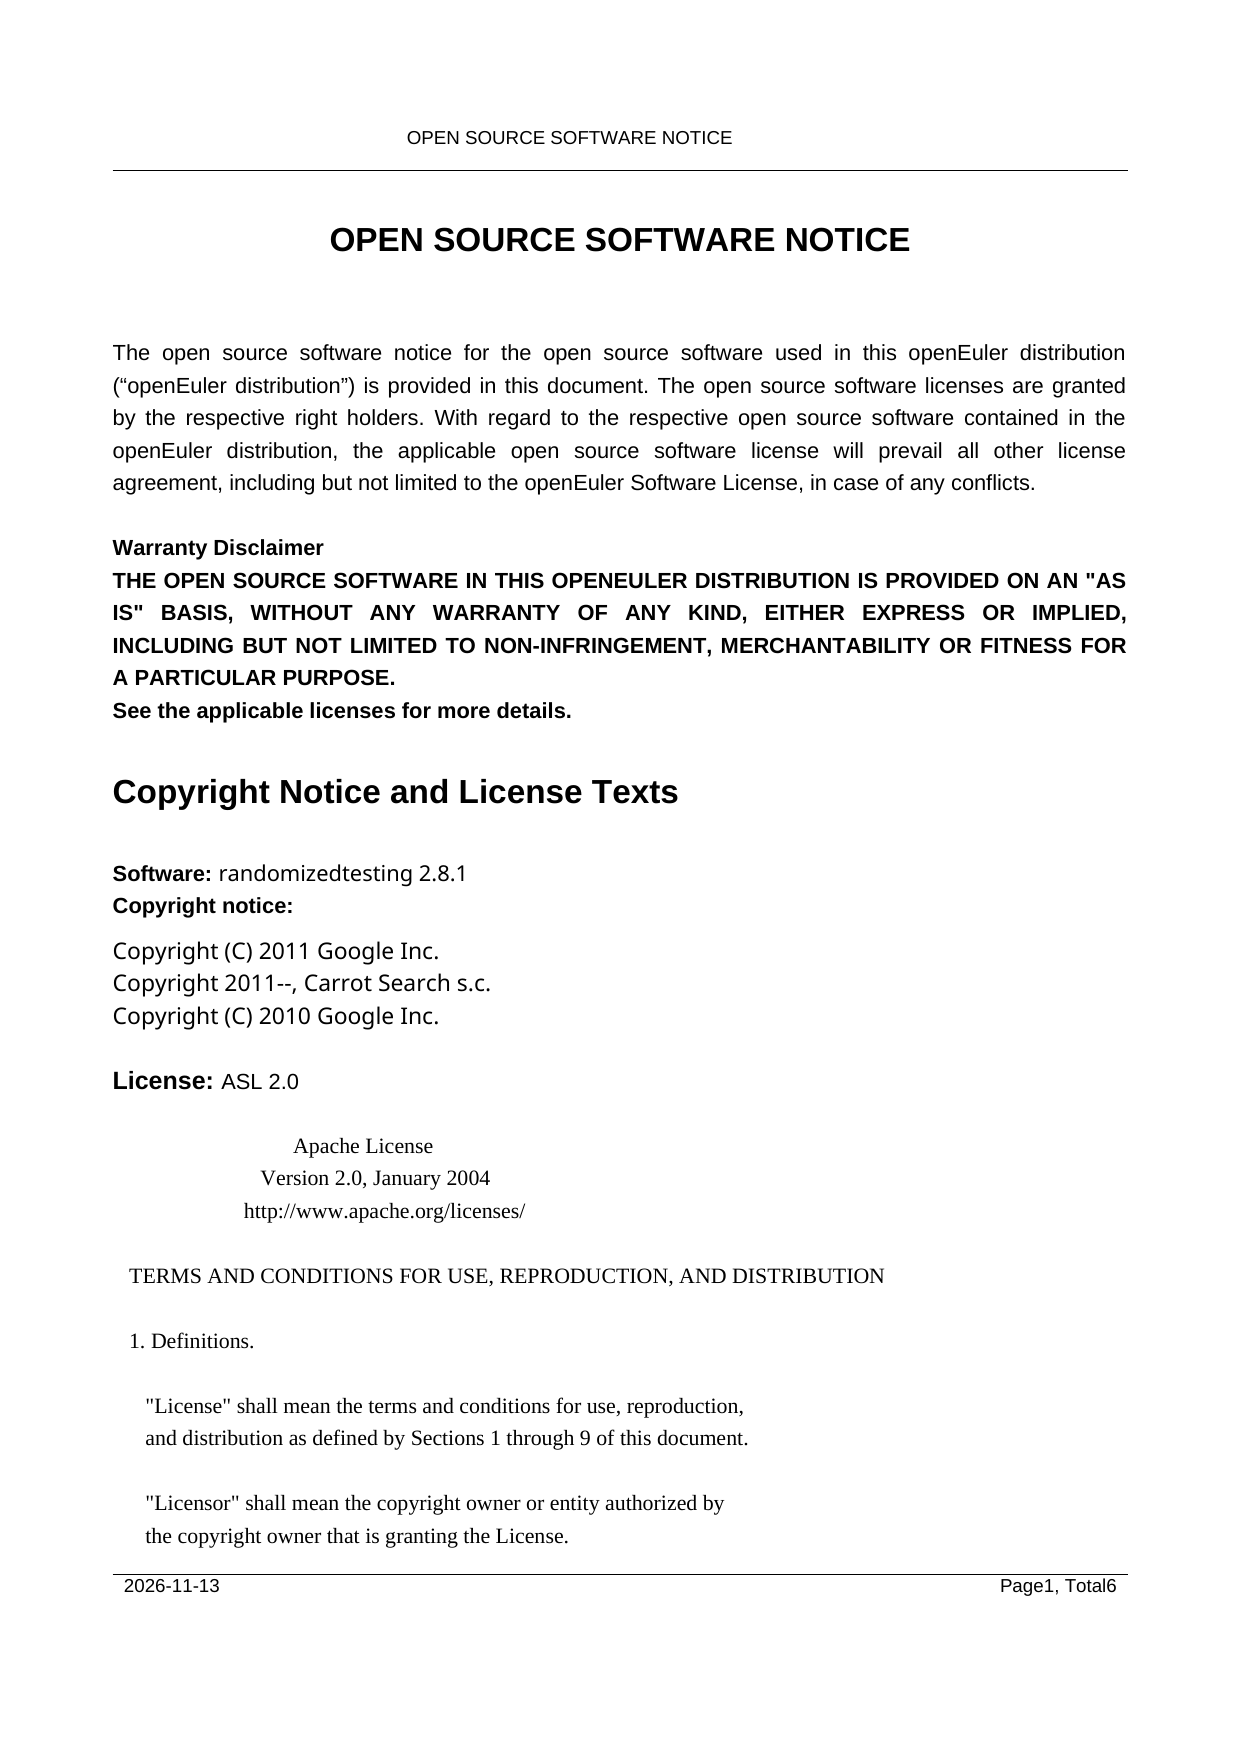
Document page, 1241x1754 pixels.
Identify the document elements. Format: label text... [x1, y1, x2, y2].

text The open source software notice for the open source software used in this openEuler distribution (“openEuler distribution”) is provided in this document. The open source software licenses are granted by the respective right holders. With regard to the respective open source software contained in the openEuler distribution, the applicable open source software license will prevail all other license agreement, including but not limited to the openEuler Software License, in case of any conflicts. [112, 336, 1128, 499]
text THE OPEN SOURCE SOFTWARE IN THIS OPENEULER DISTRIBUTION IS PROVIDED ON AN "AS IS" BASIS, WITHOUT ANY WARRANTY OF ANY KIND, EITHER EXPRESS OR IMPLIED, INCLUDING BUT NOT LIMITED TO NON-INFRINGEMENT, MERCHANTABILITY OR FITNESS FOR A PARTICULAR PURPOSE. See the applicable licenses for more details. [112, 564, 1128, 726]
text Copyright notice: [112, 889, 1128, 921]
text Warranty Disclaimer [112, 531, 1128, 564]
text License: ASL 2.0 [112, 1064, 1128, 1096]
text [112, 1096, 1128, 1551]
text OPEN SOURCE SOFTWARE NOTICE [112, 206, 1128, 271]
text Copyright Notice and License Texts [112, 759, 1128, 824]
text Copyright (C) 2011 Google Inc. Copyright 2011--, Carrot Search s.c. Copyright (C) 2010 Google Inc. [112, 934, 1128, 1064]
title Software: randomizedtesting 2.8.1 [112, 856, 1128, 889]
